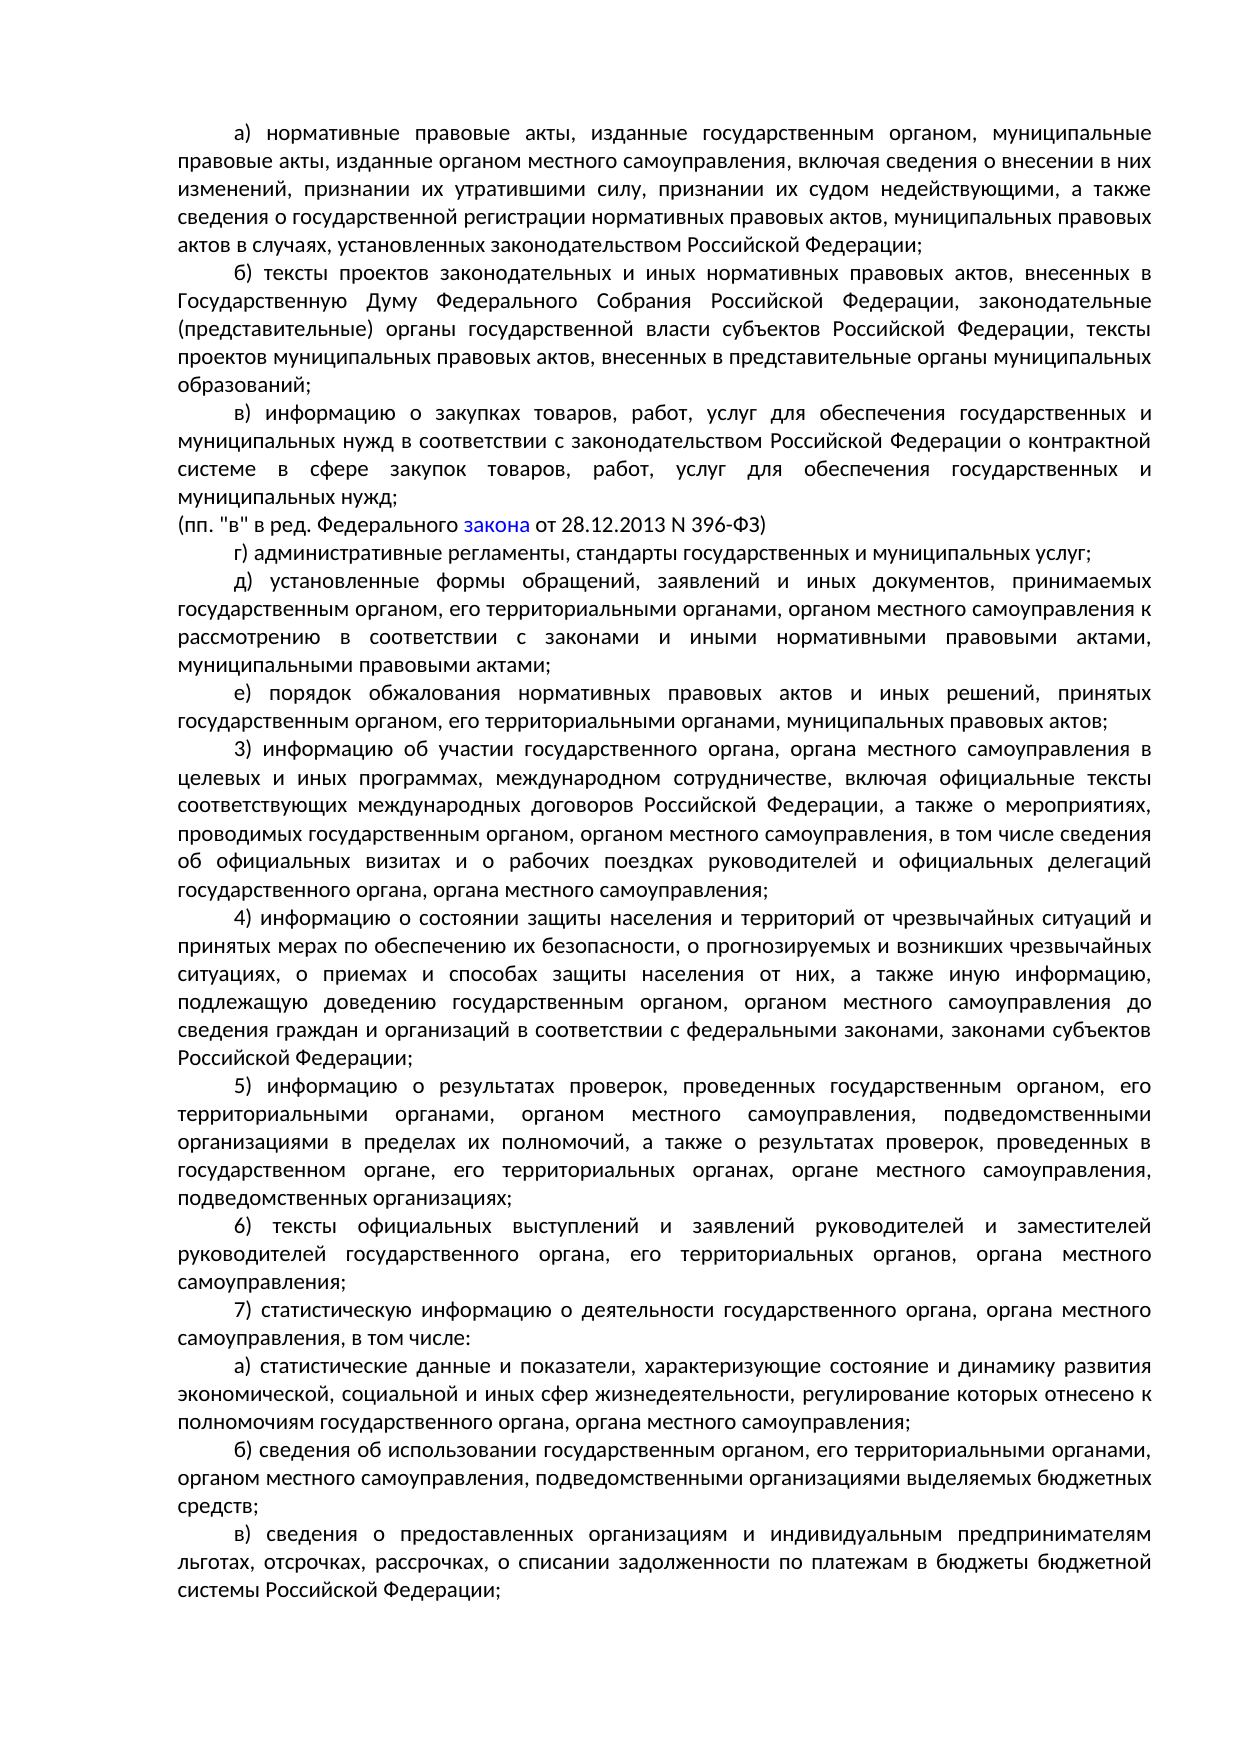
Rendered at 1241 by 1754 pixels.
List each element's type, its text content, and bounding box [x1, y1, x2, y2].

text в) сведения о предоставленных организациям и индивидуальным предпринимателям льготах, отсрочках, рассрочках, о списании задолженности по платежам в бюджеты бюджетной системы Российской Федерации; [177, 1519, 1152, 1603]
text 5) информацию о результатах проверок, проведенных государственным органом, его территориальными органами, органом местного самоуправления, подведомственными организациями в пределах их полномочий, а также о результатах проверок, проведенных в государственном органе, его территориальных органах, органе местного самоуправления, подведомственных организациях; [177, 1071, 1152, 1211]
text 7) статистическую информацию о деятельности государственного органа, органа местного самоуправления, в том числе: [177, 1295, 1152, 1351]
text б) тексты проектов законодательных и иных нормативных правовых актов, внесенных в Государственную Думу Федерального Собрания Российской Федерации, законодательные (представительные) органы государственной власти субъектов Российской Федерации, тексты проектов муниципальных правовых актов, внесенных в представительные органы муниципальных образований; [177, 258, 1152, 398]
text 3) информацию об участии государственного органа, органа местного самоуправления в целевых и иных программах, международном сотрудничестве, включая официальные тексты соответствующих международных договоров Российской Федерации, а также о мероприятиях, проводимых государственным органом, органом местного самоуправления, в том числе сведения об официальных визитах и о рабочих поездках руководителей и официальных делегаций государственного органа, органа местного самоуправления; [177, 734, 1152, 903]
text а) нормативные правовые акты, изданные государственным органом, муниципальные правовые акты, изданные органом местного самоуправления, включая сведения о внесении в них изменений, признании их утратившими силу, признании их судом недействующими, а также сведения о государственной регистрации нормативных правовых актов, муниципальных правовых актов в случаях, установленных законодательством Российской Федерации; [177, 118, 1152, 258]
text г) административные регламенты, стандарты государственных и муниципальных услуг; [177, 538, 1152, 566]
text е) порядок обжалования нормативных правовых актов и иных решений, принятых государственным органом, его территориальными органами, муниципальных правовых актов; [177, 678, 1152, 734]
text 6) тексты официальных выступлений и заявлений руководителей и заместителей руководителей государственного органа, его территориальных органов, органа местного самоуправления; [177, 1211, 1152, 1295]
text в) информацию о закупках товаров, работ, услуг для обеспечения государственных и муниципальных нужд в соответствии с законодательством Российской Федерации о контрактной системе в сфере закупок товаров, работ, услуг для обеспечения государственных и муниципальных нужд; [177, 398, 1152, 510]
text а) статистические данные и показатели, характеризующие состояние и динамику развития экономической, социальной и иных сфер жизнедеятельности, регулирование которых отнесено к полномочиям государственного органа, органа местного самоуправления; [177, 1351, 1152, 1435]
text б) сведения об использовании государственным органом, его территориальными органами, органом местного самоуправления, подведомственными организациями выделяемых бюджетных средств; [177, 1435, 1152, 1519]
text д) установленные формы обращений, заявлений и иных документов, принимаемых государственным органом, его территориальными органами, органом местного самоуправления к рассмотрению в соответствии с законами и иными нормативными правовыми актами, муниципальными правовыми актами; [177, 566, 1152, 678]
text (пп. "в" в ред. Федерального закона от 28.12.2013 N 396-ФЗ) [177, 510, 1152, 538]
text 4) информацию о состоянии защиты населения и территорий от чрезвычайных ситуаций и принятых мерах по обеспечению их безопасности, о прогнозируемых и возникших чрезвычайных ситуациях, о приемах и способах защиты населения от них, а также иную информацию, подлежащую доведению государственным органом, органом местного самоуправления до сведения граждан и организаций в соответствии с федеральными законами, законами субъектов Российской Федерации; [177, 903, 1152, 1071]
